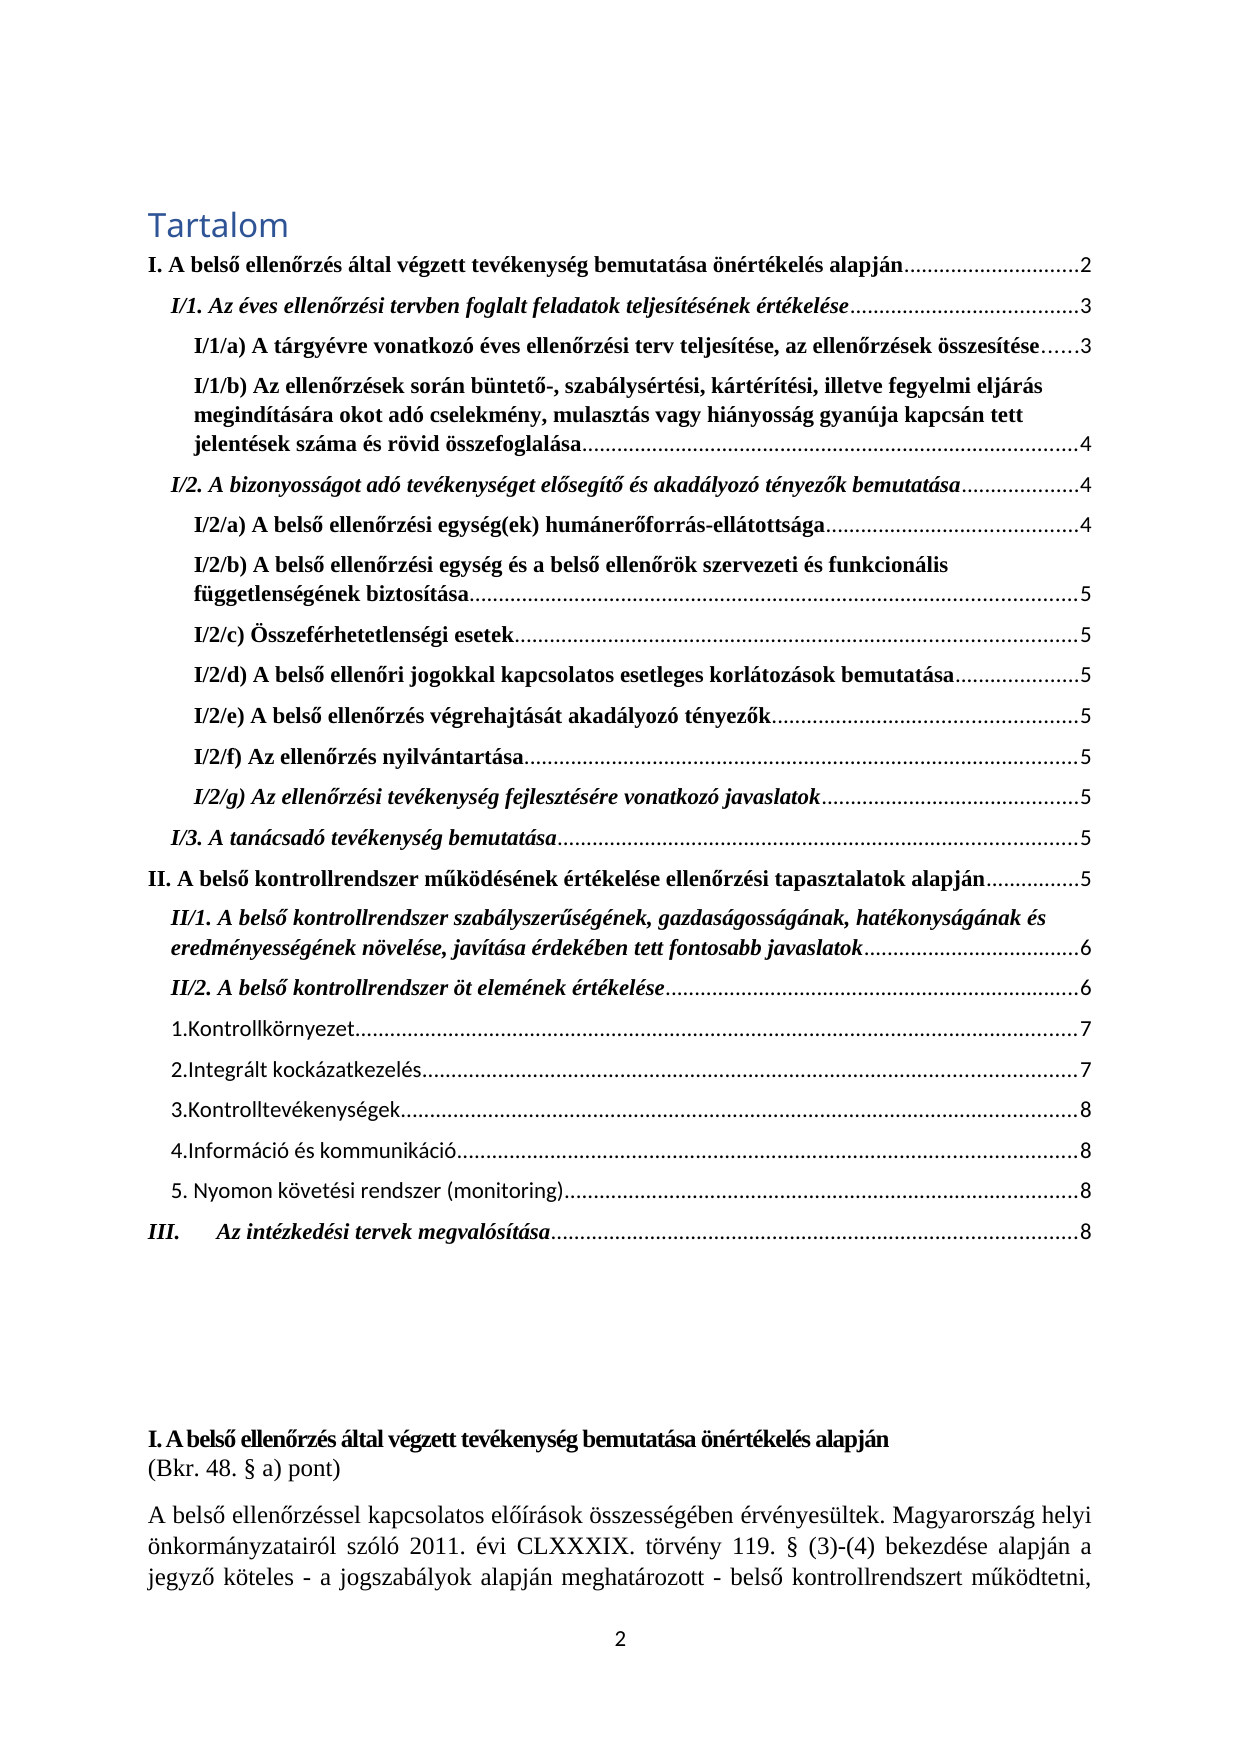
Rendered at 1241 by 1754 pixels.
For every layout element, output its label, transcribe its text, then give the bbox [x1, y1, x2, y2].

text (Bkr. 48. § a) pont) [148, 1453, 1093, 1481]
title I. A belső ellenőrzés által végzett tevékenység bemutatása önértékelés alapján [148, 1424, 1093, 1453]
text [148, 1500, 1093, 1591]
